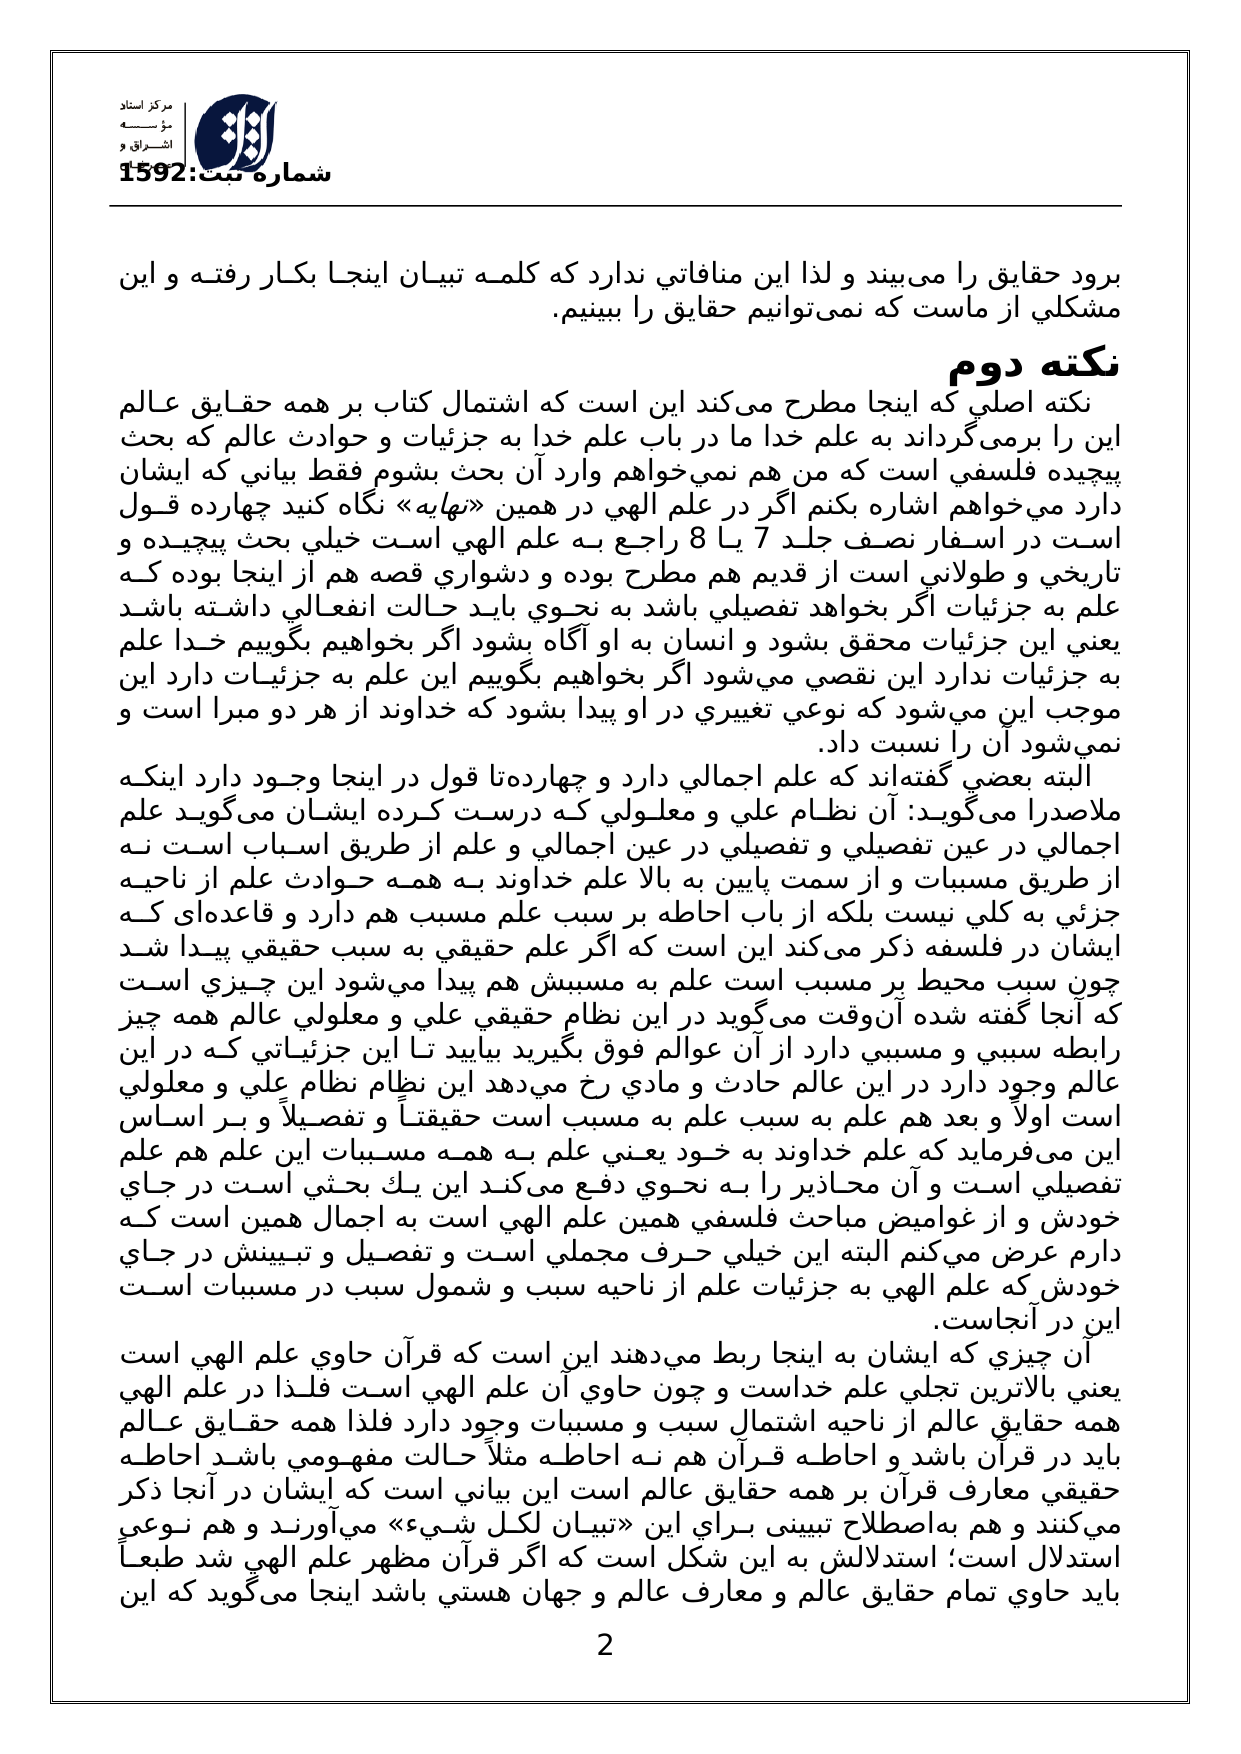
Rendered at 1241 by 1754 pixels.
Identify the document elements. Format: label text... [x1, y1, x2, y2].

subtitle نكته دوم [118, 337, 1122, 386]
text نكته اصلي كه اينجا مطرح می‌کند اين است كه اشتمال كتاب بر همه حقايق عالم اين را برمی‌گرداند به علم خدا ما در باب علم خدا به جزئيات و حوادث عالم كه بحث پيچيده فلسفي است كه من هم نمي‌خواهم وارد آن بحث بشوم فقط بياني كه ايشان دارد مي‌خواهم اشاره بكنم اگر در علم الهي در همين «نهايه» نگاه كنيد چهارده قول است در اسفار نصف جلد 7 يا 8 راجع به علم الهي است خيلي بحث پيچيده و تاريخي و طولاني است از قديم هم مطرح بوده و دشواري قصه هم از اينجا بوده كه علم به جزئيات اگر بخواهد تفصيلي باشد به نحوي بايد حالت انفعالي داشته باشد يعني اين جزئيات محقق بشود و انسان به او آگاه بشود اگر بخواهيم بگوييم خدا علم به جزئيات ندارد اين نقصي مي‌شود اگر بخواهيم بگوييم اين علم به جزئيات دارد اين موجب اين مي‌شود كه نوعي تغييري در او پيدا بشود كه خداوند از هر دو مبرا است و نمي‌شود آن را نسبت داد. [118, 386, 1122, 759]
text البته بعضي گفته‌اند كه علم اجمالي دارد و چهارده‌تا قول در اينجا وجود دارد اينكه ملاصدرا می‌گوید: آن نظام علي و معلولي كه درست كرده ايشان می‌گوید علم اجمالي در عين تفصيلي و تفصيلي در عين اجمالي و علم از طريق اسباب است نه از طريق مسببات و از سمت پايين به بالا علم خداوند به همه حوادث علم از ناحيه جزئي به كلي نيست بلكه از باب احاطه بر سبب علم مسبب هم دارد و قاعده‌ای كه ايشان در فلسفه ذكر می‌کند اين است كه اگر علم حقيقي به سبب حقيقي پيدا شد چون سبب محيط بر مسبب است علم به مسببش هم پيدا مي‌شود اين چيزي است كه آنجا گفته شده آن‌وقت می‌گوید در اين نظام حقيقي علي و معلولي عالم همه چيز رابطه سببي و مسببي دارد از آن عوالم فوق بگیرید بیایید تا اين جزئياتي كه در اين عالم وجود دارد در اين عالم حادث و مادي رخ مي‌دهد اين نظام نظام علي و معلولي است اولاً و بعد هم علم به سبب علم به مسبب است حقیقتاً و تفصيلاً و بر اساس اين می‌فرماید كه علم خداوند به خود يعني علم به همه مسببات اين علم هم علم تفصيلي است و آن محاذير را به نحوي دفع می‌کند اين يك بحثي است در جاي خودش و از غواميض مباحث فلسفي همين علم الهي است به اجمال همين است كه دارم عرض مي‌كنم البته اين خيلي حرف مجملي است و تفصيل و تبیینش در جاي خودش كه علم الهي به جزئیات علم از ناحيه سبب و شمول سبب در مسببات است اين در آنجاست. [118, 759, 1122, 1337]
picture [112, 87, 279, 176]
